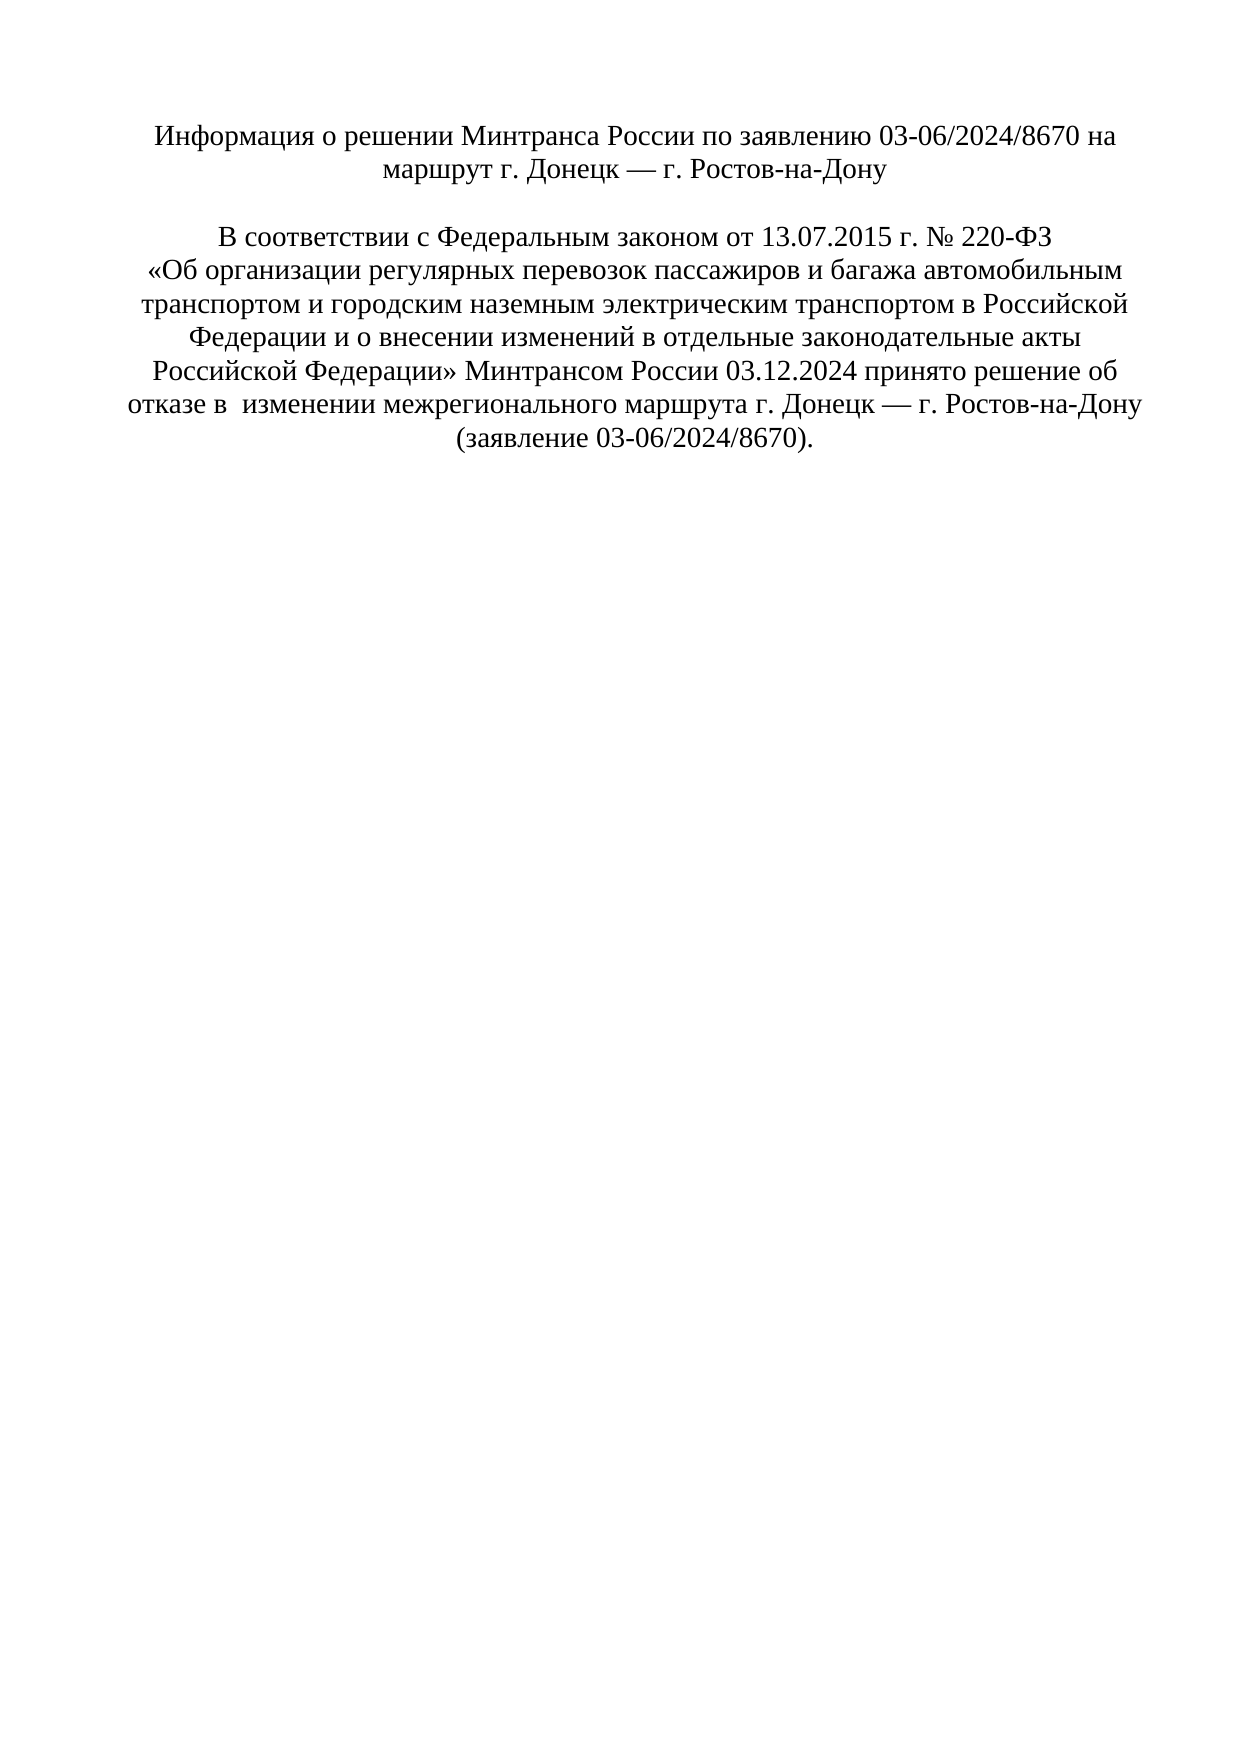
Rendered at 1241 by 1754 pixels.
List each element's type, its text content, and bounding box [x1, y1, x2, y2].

text В соответствии с Федеральным законом от 13.07.2015 г. № 220-ФЗ «Об организации регулярных перевозок пассажиров и багажа автомобильным транспортом и городским наземным электрическим транспортом в Российской Федерации и о внесении изменений в отдельные законодательные акты Российской Федерации» Минтрансом России 03.12.2024 принято решение об отказе в изменении межрегионального маршрута г. Донецк — г. Ростов-на-Дону (заявление 03-06/2024/8670). [118, 219, 1152, 453]
text Информация о решении Минтранса России по заявлению 03-06/2024/8670 на маршрут г. Донецк — г. Ростов-на-Дону [118, 118, 1152, 185]
